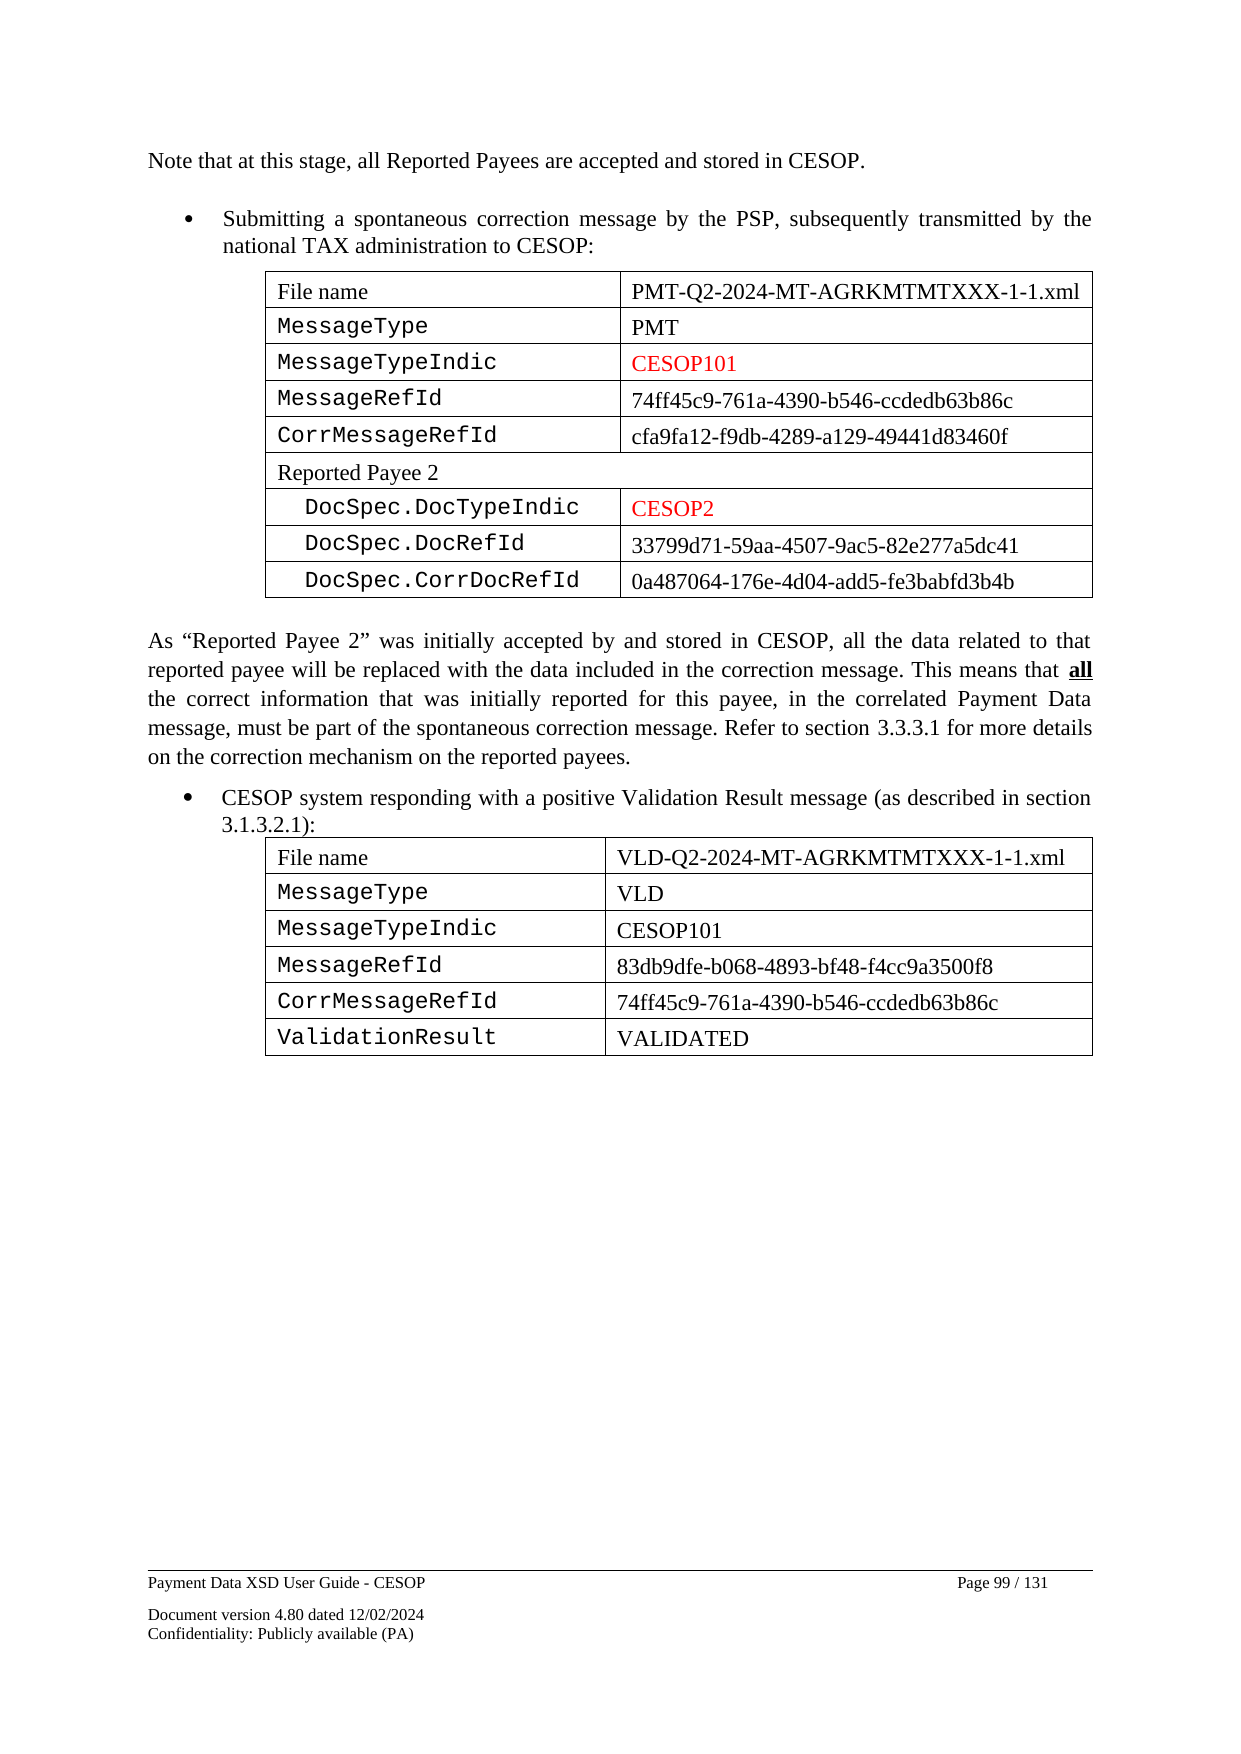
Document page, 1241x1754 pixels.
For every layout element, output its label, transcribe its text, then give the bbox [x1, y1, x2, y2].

table_cell 74ff45c9-761a-4390-b546-ccdedb63b86c [606, 983, 1092, 1018]
table_cell MessageRefId [266, 947, 605, 982]
table_header VLD-Q2-2024-MT-AGRKMTMTXXX-1-1.xml [606, 838, 1092, 873]
text As “Reported Payee 2” was initially accepted by and stored in CESOP, all the data related to that reported payee will be replaced with the data included in the correction message. This means that all the correct information that was initially reported for this payee, in the correlated Payment Data message, must be part of the spontaneous correction message. Refer to section 3.3.3.1 for more details on the correction mechanism on the reported payees. [148, 627, 1093, 769]
table_cell CorrMessageRefId [266, 417, 620, 452]
table_cell 33799d71-59aa-4507-9ac5-82e277a5dc41 [621, 526, 1092, 561]
table_cell CESOP101 [606, 911, 1092, 946]
table_cell 0a487064-176e-4d04-add5-fe3babfd3b4b [621, 562, 1092, 597]
table_cell CESOP101 [621, 344, 1092, 379]
table_cell CESOP2 [621, 489, 1092, 524]
list CESOP system responding with a positive Validation Result message (as described in section 3.1.3.2.1): [184, 784, 1093, 837]
table_cell MessageType [266, 308, 620, 343]
table_cell MessageRefId [266, 381, 620, 416]
table_cell 74ff45c9-761a-4390-b546-ccdedb63b86c [621, 381, 1092, 416]
text Note that at this stage, all Reported Payees are accepted and stored in CESOP. [148, 148, 1093, 174]
table_cell 83db9dfe-b068-4893-bf48-f4cc9a3500f8 [606, 947, 1092, 982]
table_cell DocSpec.DocRefId [266, 526, 620, 561]
table_cell DocSpec.DocTypeIndic [266, 489, 620, 524]
table_cell MessageTypeIndic [266, 911, 605, 946]
table_cell PMT [621, 308, 1092, 343]
table_cell MessageTypeIndic [266, 344, 620, 379]
table_cell Reported Payee 2 [266, 453, 1092, 488]
list Submitting a spontaneous correction message by the PSP, subsequently transmitted by the national TAX administration to CESOP: [185, 206, 1093, 258]
table_cell cfa9fa12-f9db-4289-a129-49441d83460f [621, 417, 1092, 452]
table_cell ValidationResult [266, 1019, 605, 1054]
table_header PMT-Q2-2024-MT-AGRKMTMTXXX-1-1.xml [621, 272, 1092, 307]
table_cell CorrMessageRefId [266, 983, 605, 1018]
table_cell VALIDATED [606, 1019, 1092, 1054]
table_cell DocSpec.CorrDocRefId [266, 562, 620, 597]
table_header File name [266, 272, 620, 307]
table_header File name [266, 838, 605, 873]
table_cell MessageType [266, 874, 605, 909]
table_cell VLD [606, 874, 1092, 909]
